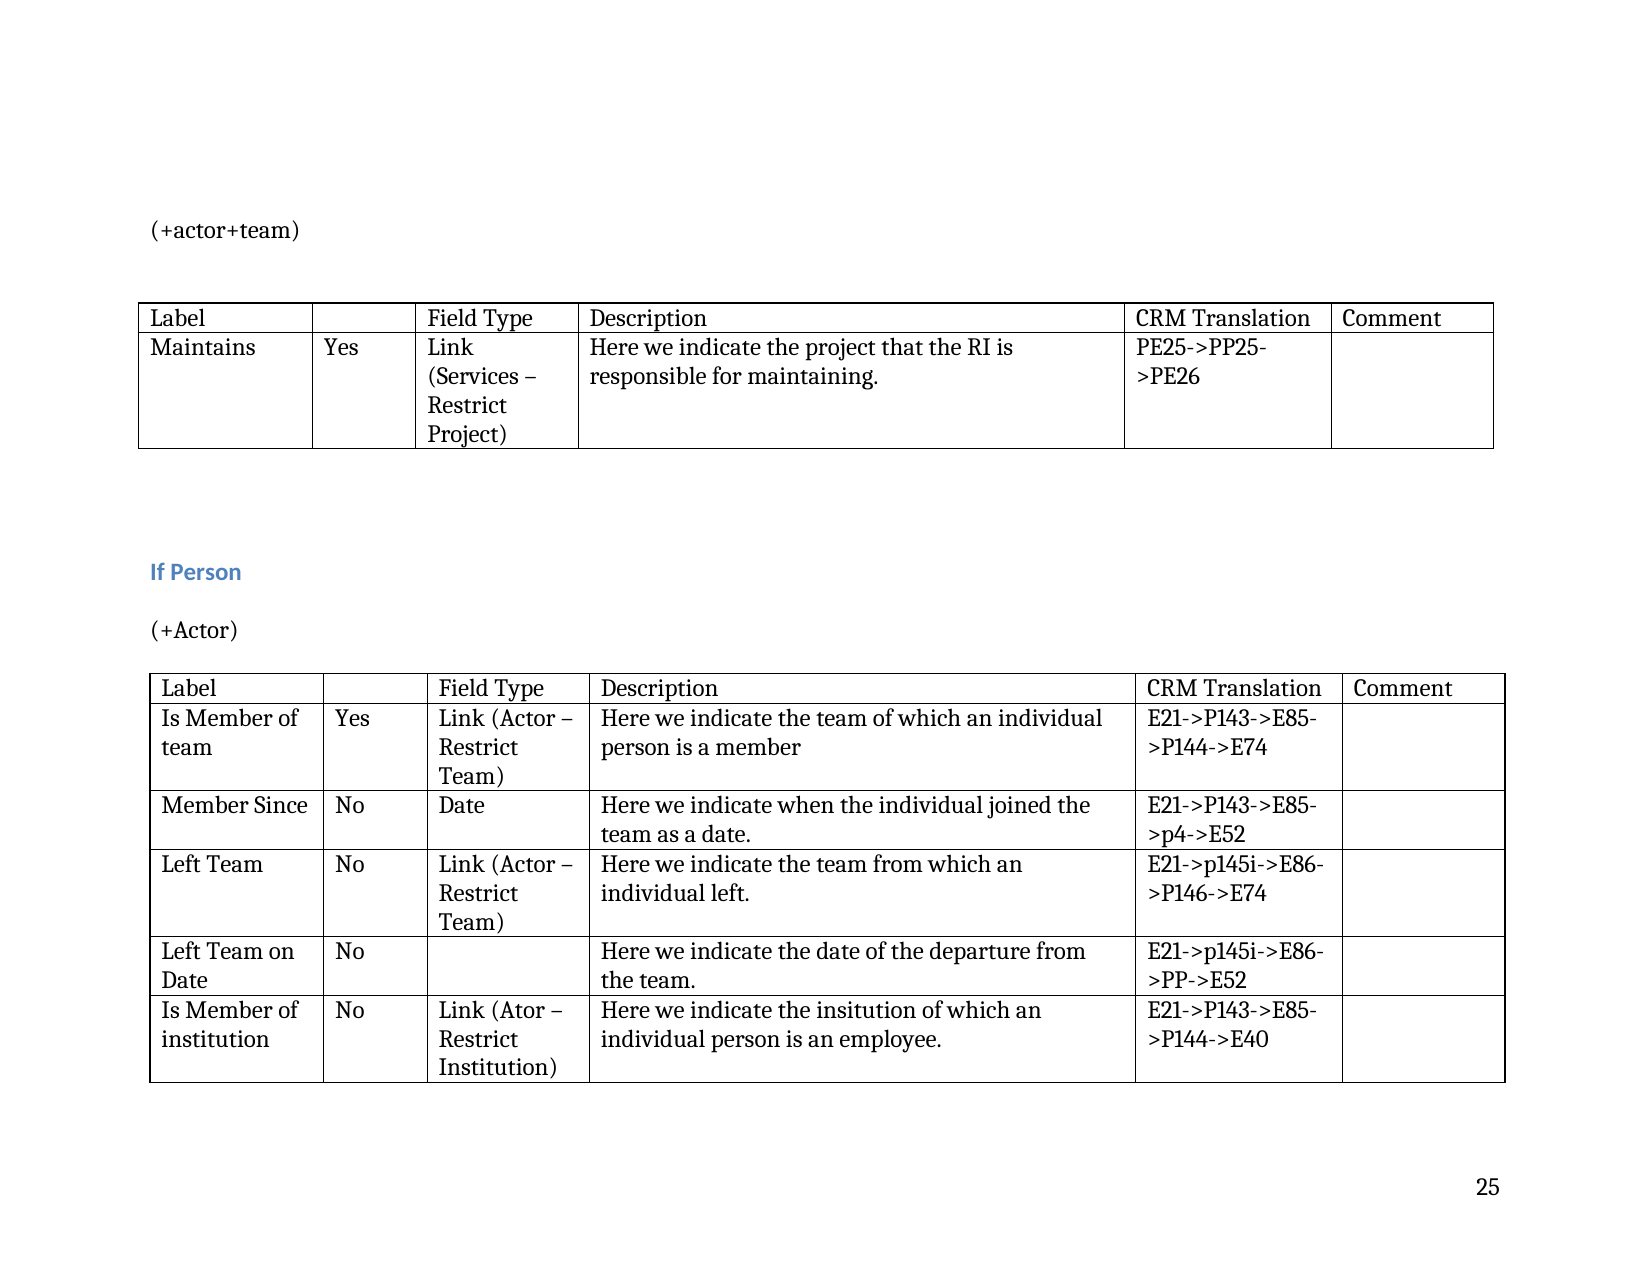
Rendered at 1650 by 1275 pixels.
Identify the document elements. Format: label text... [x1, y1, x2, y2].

table_cell E21->P143->E85->p4->E52 [1136, 791, 1342, 849]
table_cell Link (Services – Restrict Project) [416, 333, 578, 448]
table_header Comment [1332, 304, 1493, 332]
table_header Label [151, 674, 323, 703]
table_cell Here we indicate when the individual joined the team as a date. [590, 791, 1135, 849]
table_cell [1343, 791, 1504, 849]
text (+actor+team) [150, 216, 1500, 245]
table_header [313, 304, 415, 332]
table_cell E21->P143->E85->P144->E40 [1136, 996, 1342, 1082]
subtitle If Person [150, 556, 1500, 587]
table_cell Link (Actor – Restrict Team) [428, 850, 589, 936]
table_cell Link (Actor – Restrict Team) [428, 704, 589, 790]
table_cell Here we indicate the team of which an individual person is a member [590, 704, 1135, 790]
table_cell Yes [324, 704, 427, 790]
table_cell [428, 937, 589, 995]
table_header Description [579, 304, 1124, 332]
table_cell Link (Ator – Restrict Institution) [428, 996, 589, 1082]
table_cell Is Member of team [151, 704, 323, 790]
table_cell [1343, 996, 1504, 1082]
table_cell No [324, 791, 427, 849]
table_cell [1343, 850, 1504, 936]
table_cell Left Team [151, 850, 323, 936]
table_cell E21->p145i->E86->PP->E52 [1136, 937, 1342, 995]
table_cell Date [428, 791, 589, 849]
table_cell [1343, 937, 1504, 995]
table_cell Member Since [151, 791, 323, 849]
table_cell No [324, 996, 427, 1082]
table_cell [1343, 704, 1504, 790]
table_cell E21->P143->E85->P144->E74 [1136, 704, 1342, 790]
table_cell No [324, 937, 427, 995]
table_header CRM Translation [1136, 674, 1342, 703]
table_cell Maintains [139, 333, 312, 448]
table_cell Left Team on Date [151, 937, 323, 995]
table_header CRM Translation [1125, 304, 1331, 332]
table_cell Yes [313, 333, 415, 448]
table_cell Is Member of institution [151, 996, 323, 1082]
table_header Label [139, 304, 312, 332]
table_cell [1332, 333, 1493, 448]
table_header Comment [1343, 674, 1504, 703]
text (+Actor) [150, 616, 1500, 644]
table_cell Here we indicate the team from which an individual left. [590, 850, 1135, 936]
table_cell Here we indicate the project that the RI is responsible for maintaining. [579, 333, 1124, 448]
table_cell E21->p145i->E86->P146->E74 [1136, 850, 1342, 936]
table_header Description [590, 674, 1135, 703]
table_header [324, 674, 427, 703]
table_header Field Type [428, 674, 589, 703]
table_cell No [324, 850, 427, 936]
table_cell Here we indicate the insitution of which an individual person is an employee. [590, 996, 1135, 1082]
table_cell Here we indicate the date of the departure from the team. [590, 937, 1135, 995]
table_cell PE25->PP25->PE26 [1125, 333, 1331, 448]
table_header Field Type [416, 304, 578, 332]
